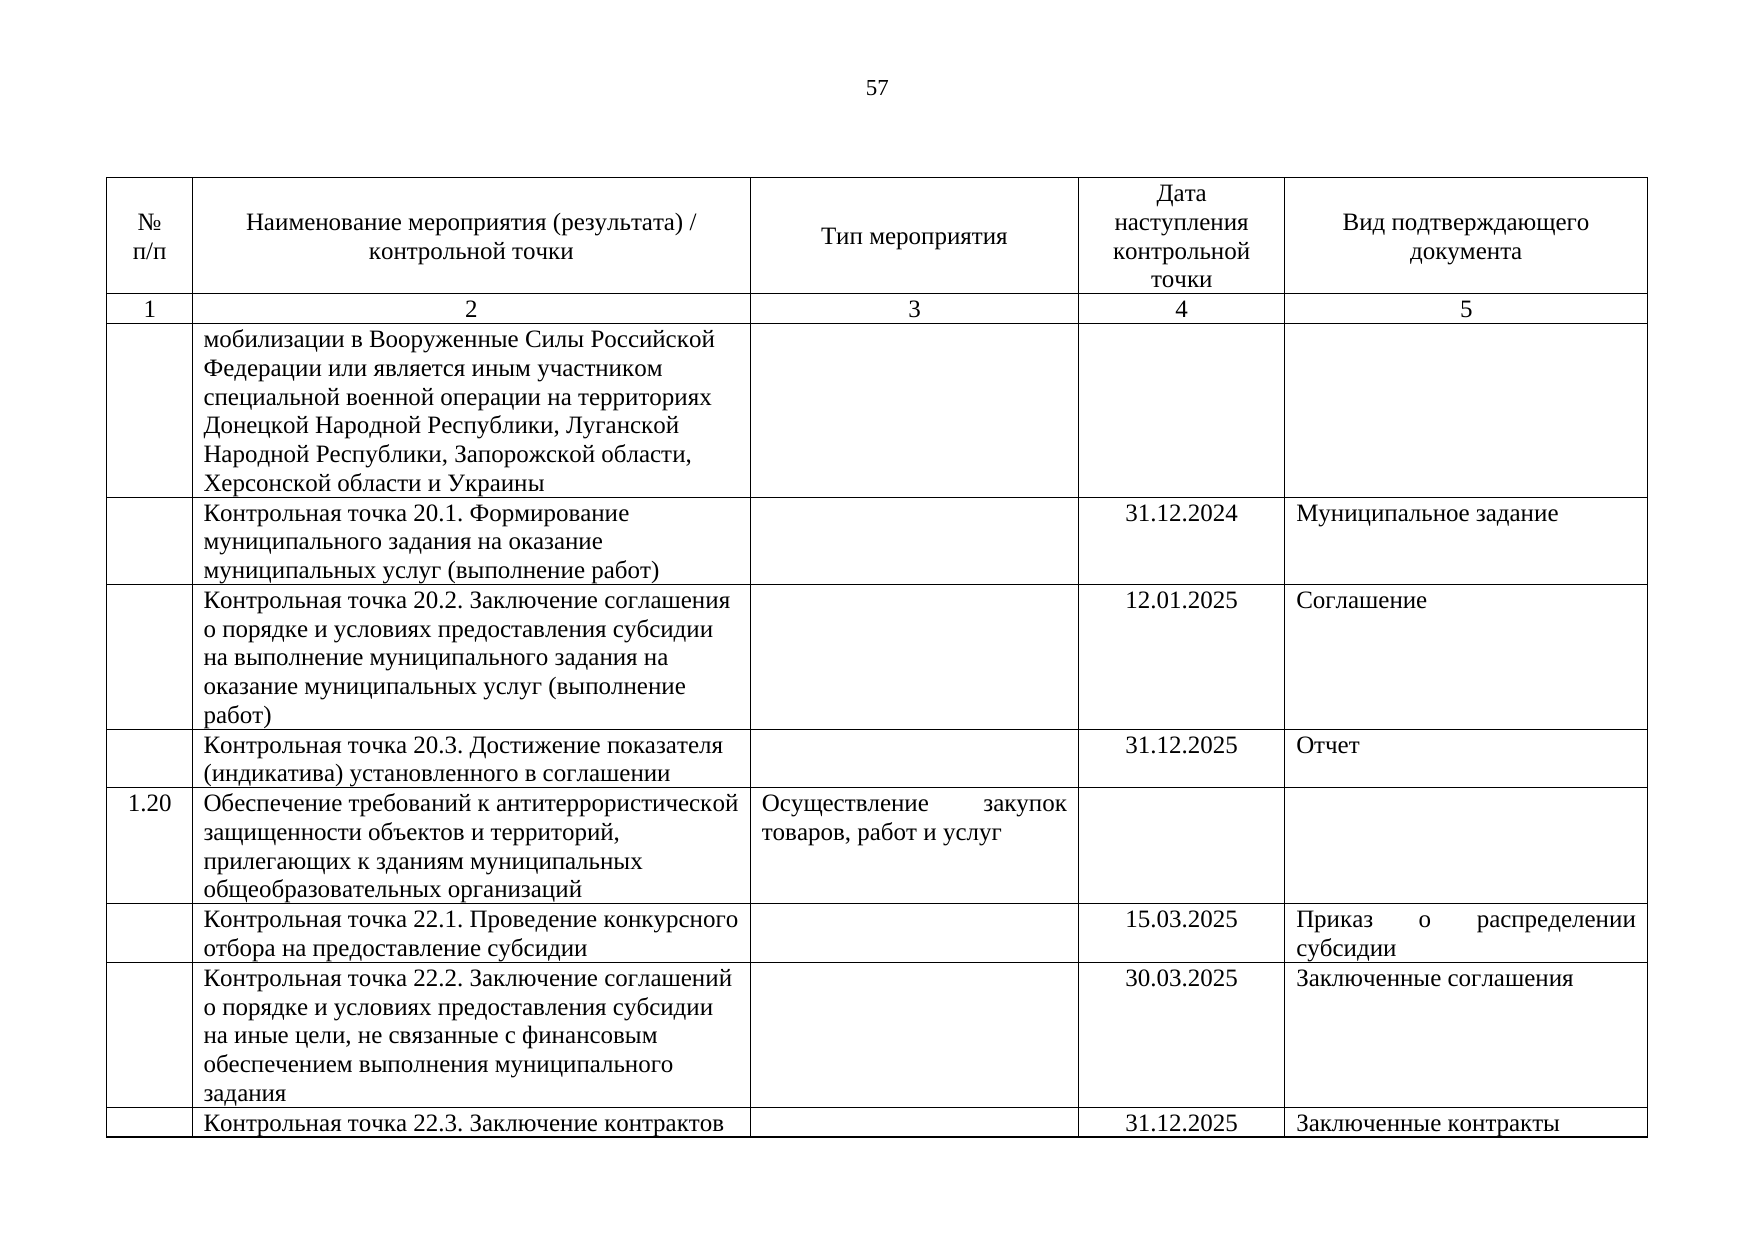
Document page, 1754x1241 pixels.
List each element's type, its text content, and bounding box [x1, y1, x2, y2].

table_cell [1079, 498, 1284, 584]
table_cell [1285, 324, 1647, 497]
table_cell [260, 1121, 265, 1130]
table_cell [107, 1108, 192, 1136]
table_header № п/п [107, 178, 192, 293]
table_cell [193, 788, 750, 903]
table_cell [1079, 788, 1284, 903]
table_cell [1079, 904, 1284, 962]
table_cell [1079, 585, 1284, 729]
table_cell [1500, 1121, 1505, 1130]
table_header Вид подтверждающего документа [1285, 178, 1647, 293]
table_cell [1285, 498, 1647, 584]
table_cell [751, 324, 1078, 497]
table_cell 4 [1079, 294, 1284, 323]
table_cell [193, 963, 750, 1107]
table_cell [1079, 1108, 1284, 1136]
table_header Тип мероприятия [751, 178, 1078, 293]
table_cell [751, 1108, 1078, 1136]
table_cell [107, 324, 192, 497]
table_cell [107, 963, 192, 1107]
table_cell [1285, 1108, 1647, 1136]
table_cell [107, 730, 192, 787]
table_cell 3 [751, 294, 1078, 323]
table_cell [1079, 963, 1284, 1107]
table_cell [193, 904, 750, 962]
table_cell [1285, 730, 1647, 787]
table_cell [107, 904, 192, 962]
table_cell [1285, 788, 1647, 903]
table_cell 5 [1285, 294, 1647, 323]
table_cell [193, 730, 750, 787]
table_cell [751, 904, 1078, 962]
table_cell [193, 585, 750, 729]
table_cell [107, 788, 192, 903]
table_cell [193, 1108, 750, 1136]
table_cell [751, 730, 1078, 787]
table_header Дата наступления контрольной точки [1079, 178, 1284, 293]
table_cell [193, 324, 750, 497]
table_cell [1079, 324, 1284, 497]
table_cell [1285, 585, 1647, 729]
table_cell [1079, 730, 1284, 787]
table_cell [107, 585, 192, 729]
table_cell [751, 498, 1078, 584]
table_cell 1 [107, 294, 192, 323]
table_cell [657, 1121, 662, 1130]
table_header Наименование мероприятия (результата) / контрольной точки [193, 178, 750, 293]
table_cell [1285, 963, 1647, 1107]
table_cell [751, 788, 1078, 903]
table_cell 2 [193, 294, 750, 323]
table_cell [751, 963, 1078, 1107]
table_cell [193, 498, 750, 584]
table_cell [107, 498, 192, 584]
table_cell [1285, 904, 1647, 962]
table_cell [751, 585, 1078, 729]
